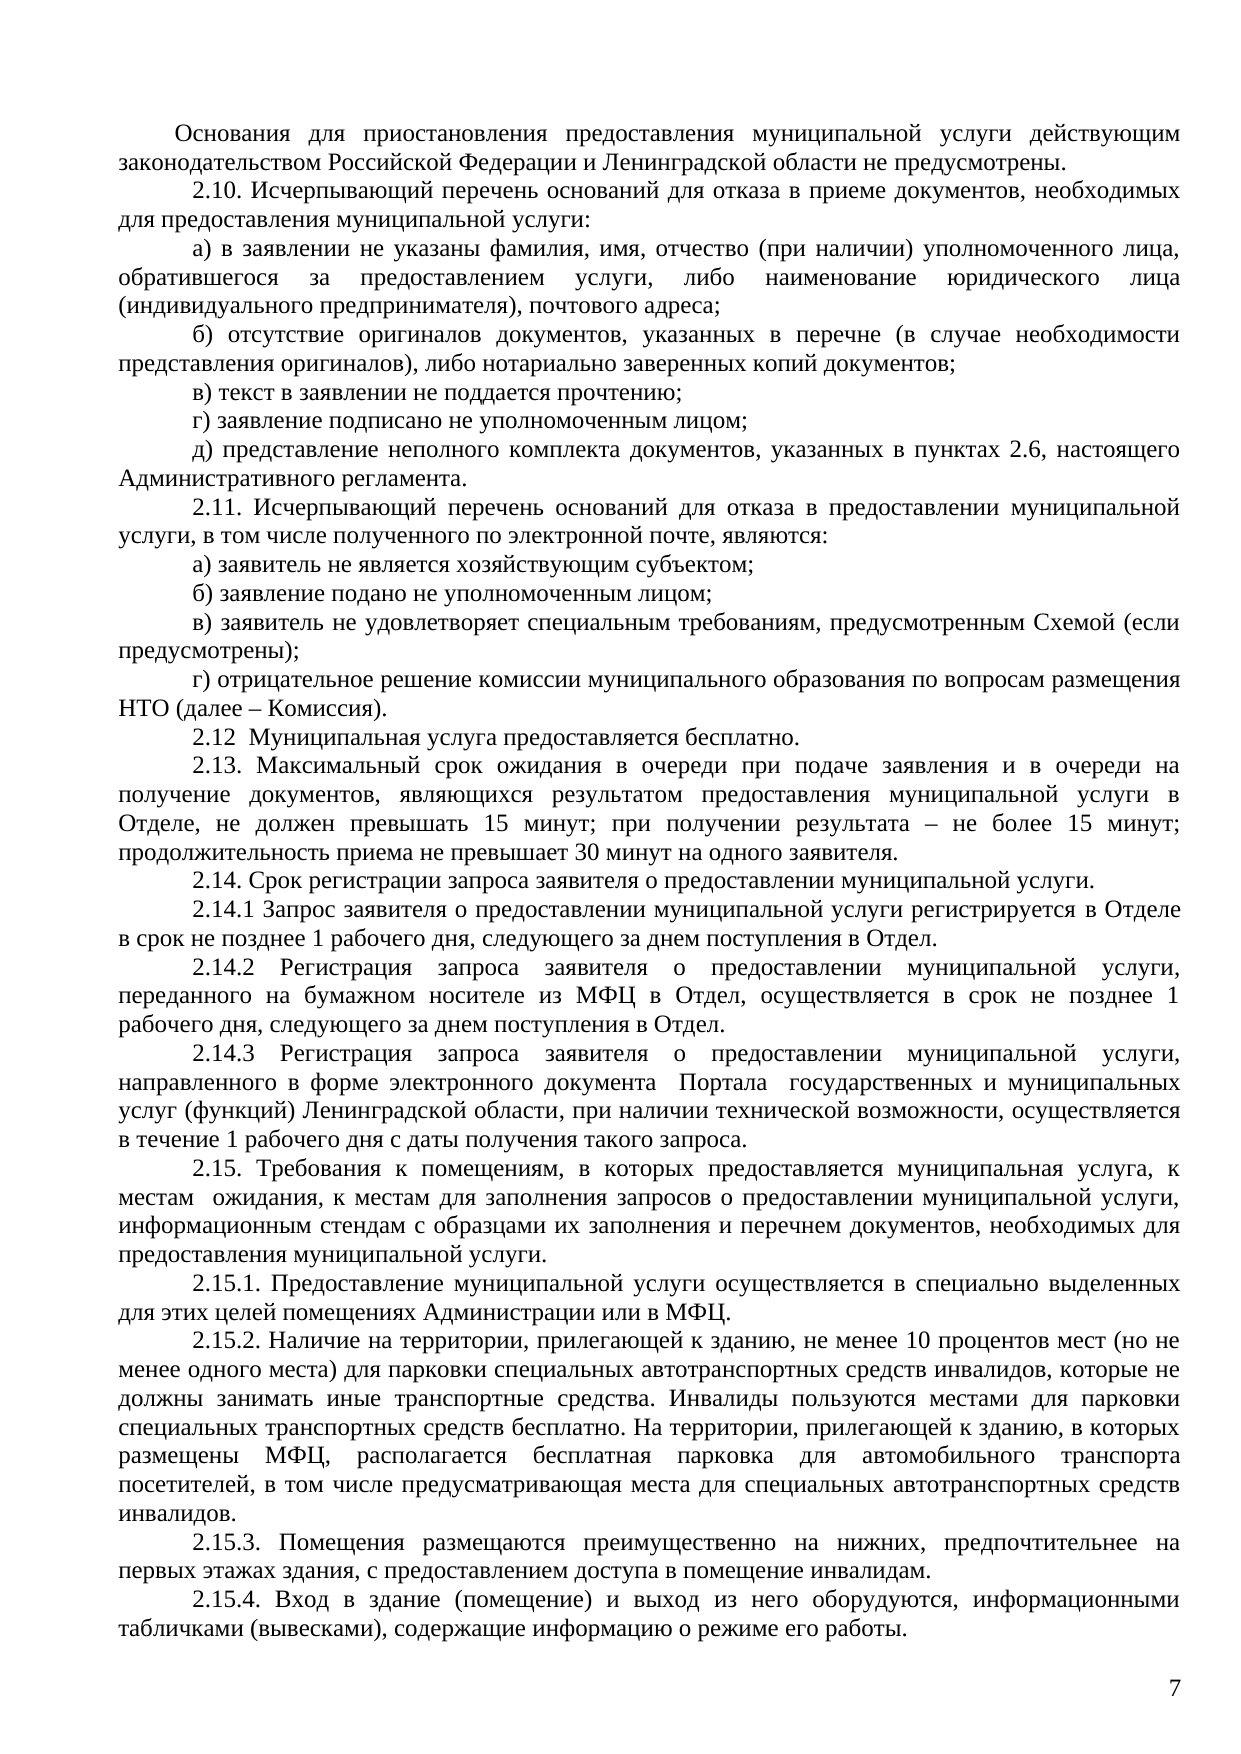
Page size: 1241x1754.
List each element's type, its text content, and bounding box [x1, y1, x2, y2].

text 2.14.3 Регистрация запроса заявителя о предоставлении муниципальной услуги, направленного в форме электронного документа Портала государственных и муниципальных услуг (функций) Ленинградской области, при наличии технической возможности, осуществляется в течение 1 рабочего дня с даты получения такого запроса. [118, 1038, 1181, 1153]
text 2.14.1 Запрос заявителя о предоставлении муниципальной услуги регистрируется в Отделе в срок не позднее 1 рабочего дня, следующего за днем поступления в Отдел. [118, 894, 1181, 952]
text б) заявление подано не уполномоченным лицом; [118, 578, 1181, 607]
text 2.12 Муниципальная услуга предоставляется бесплатно. [118, 722, 1181, 751]
text г) отрицательное решение комиссии муниципального образования по вопросам размещения НТО (далее – Комиссия). [118, 664, 1181, 722]
text 2.13. Максимальный срок ожидания в очереди при подаче заявления и в очереди на получение документов, являющихся результатом предоставления муниципальной услуги в Отделе, не должен превышать 15 минут; при получении результата – не более 15 минут; продолжительность приема не превышает 30 минут на одного заявителя. [118, 751, 1181, 866]
text б) отсутствие оригиналов документов, указанных в перечне (в случае необходимости представления оригиналов), либо нотариально заверенных копий документов; [118, 319, 1181, 377]
text Основания для приостановления предоставления муниципальной услуги действующим законодательством Российской Федерации и Ленинградской области не предусмотрены. [118, 118, 1181, 176]
text д) представление неполного комплекта документов, указанных в пунктах 2.6, настоящего Административного регламента. [118, 434, 1181, 492]
text в) заявитель не удовлетворяет специальным требованиям, предусмотренным Схемой (если предусмотрены); [118, 607, 1181, 664]
text 2.15. Требования к помещениям, в которых предоставляется муниципальная услуга, к местам ожидания, к местам для заполнения запросов о предоставлении муниципальной услуги, информационным стендам с образцами их заполнения и перечнем документов, необходимых для предоставления муниципальной услуги. [118, 1153, 1181, 1268]
text 2.15.2. Наличие на территории, прилегающей к зданию, не менее 10 процентов мест (но не менее одного места) для парковки специальных автотранспортных средств инвалидов, которые не должны занимать иные транспортные средства. Инвалиды пользуются местами для парковки специальных транспортных средств бесплатно. На территории, прилегающей к зданию, в которых размещены МФЦ, располагается бесплатная парковка для автомобильного транспорта посетителей, в том числе предусматривающая места для специальных автотранспортных средств инвалидов. [118, 1326, 1181, 1527]
text в) текст в заявлении не поддается прочтению; [118, 377, 1181, 406]
text 2.14. Срок регистрации запроса заявителя о предоставлении муниципальной услуги. [118, 866, 1181, 894]
text 2.15.4. Вход в здание (помещение) и выход из него оборудуются, информационными табличками (вывесками), содержащие информацию о режиме его работы. [118, 1584, 1181, 1642]
text 2.15.3. Помещения размещаются преимущественно на нижних, предпочтительнее на первых этажах здания, с предоставлением доступа в помещение инвалидам. [118, 1527, 1181, 1584]
text 2.10. Исчерпывающий перечень оснований для отказа в приеме документов, необходимых для предоставления муниципальной услуги: [118, 176, 1181, 233]
text а) в заявлении не указаны фамилия, имя, отчество (при наличии) уполномоченного лица, обратившегося за предоставлением услуги, либо наименование юридического лица (индивидуального предпринимателя), почтового адреса; [118, 233, 1181, 319]
text 2.14.2 Регистрация запроса заявителя о предоставлении муниципальной услуги, переданного на бумажном носителе из МФЦ в Отдел, осуществляется в срок не позднее 1 рабочего дня, следующего за днем поступления в Отдел. [118, 952, 1181, 1038]
text 2.11. Исчерпывающий перечень оснований для отказа в предоставлении муниципальной услуги, в том числе полученного по электронной почте, являются: [118, 492, 1181, 549]
text г) заявление подписано не уполномоченным лицом; [118, 406, 1181, 434]
text 2.15.1. Предоставление муниципальной услуги осуществляется в специально выделенных для этих целей помещениях Администрации или в МФЦ. [118, 1268, 1181, 1326]
text а) заявитель не является хозяйствующим субъектом; [118, 549, 1181, 578]
